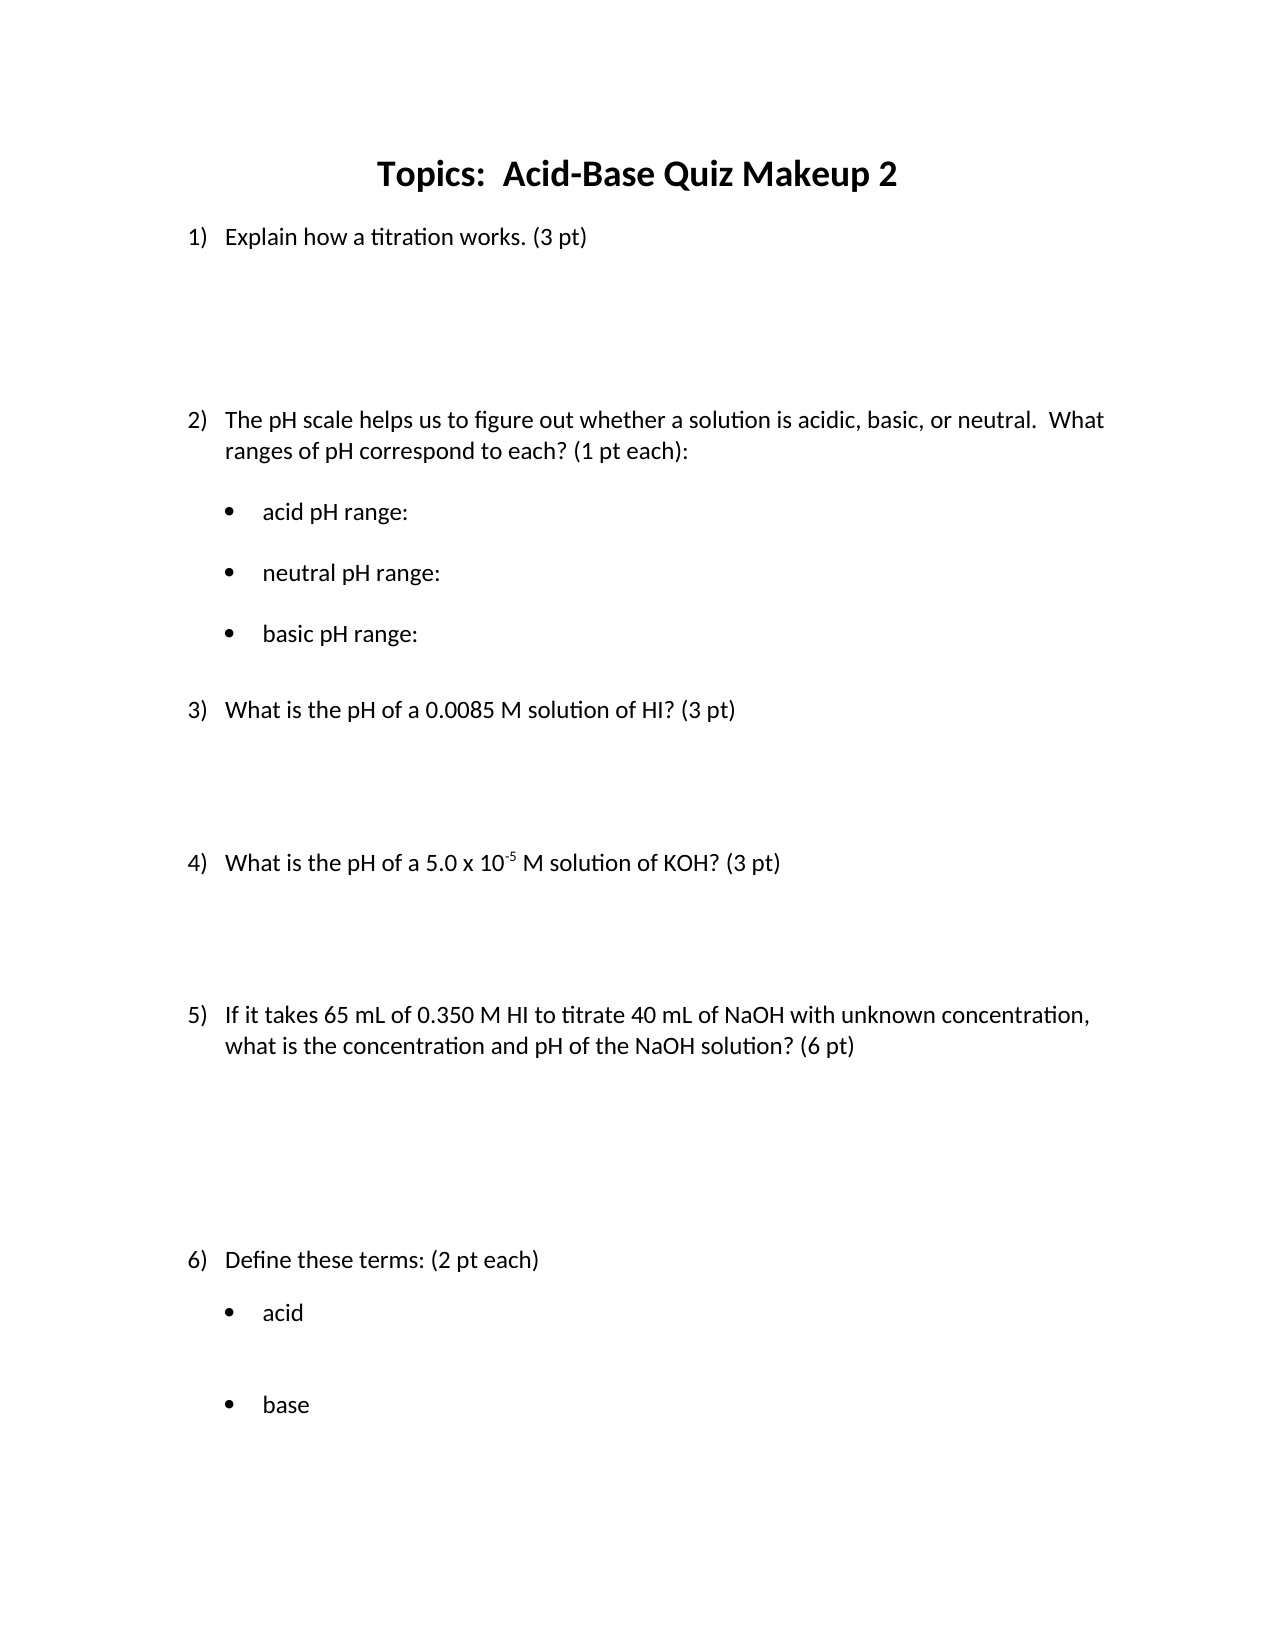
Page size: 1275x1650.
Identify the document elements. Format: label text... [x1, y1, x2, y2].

text Topics: Acid-Base Quiz Makeup 2 [150, 150, 1125, 196]
list acid [225, 1297, 1125, 1328]
list What is the pH of a 0.0085 M solution of HI? (3 pt) [187, 694, 1125, 725]
list What is the pH of a 5.0 x 10-5 M solution of KOH? (3 pt) [187, 847, 1125, 877]
list If it takes 65 mL of 0.350 M HI to titrate 40 mL of NaOH with unknown concentration, what is the concentration and pH of the NaOH solution? (6 pt) [187, 999, 1125, 1061]
list The pH scale helps us to figure out whether a solution is acidic, basic, or neutral. What ranges of pH correspond to each? (1 pt each): [187, 404, 1125, 465]
list neutral pH range: [225, 557, 1125, 587]
list basic pH range: [225, 618, 1125, 648]
list Define these terms: (2 pt each) [187, 1244, 1125, 1274]
list Explain how a titration works. (3 pt) [187, 221, 1125, 252]
list acid pH range: [225, 496, 1125, 526]
list base [225, 1389, 1125, 1419]
